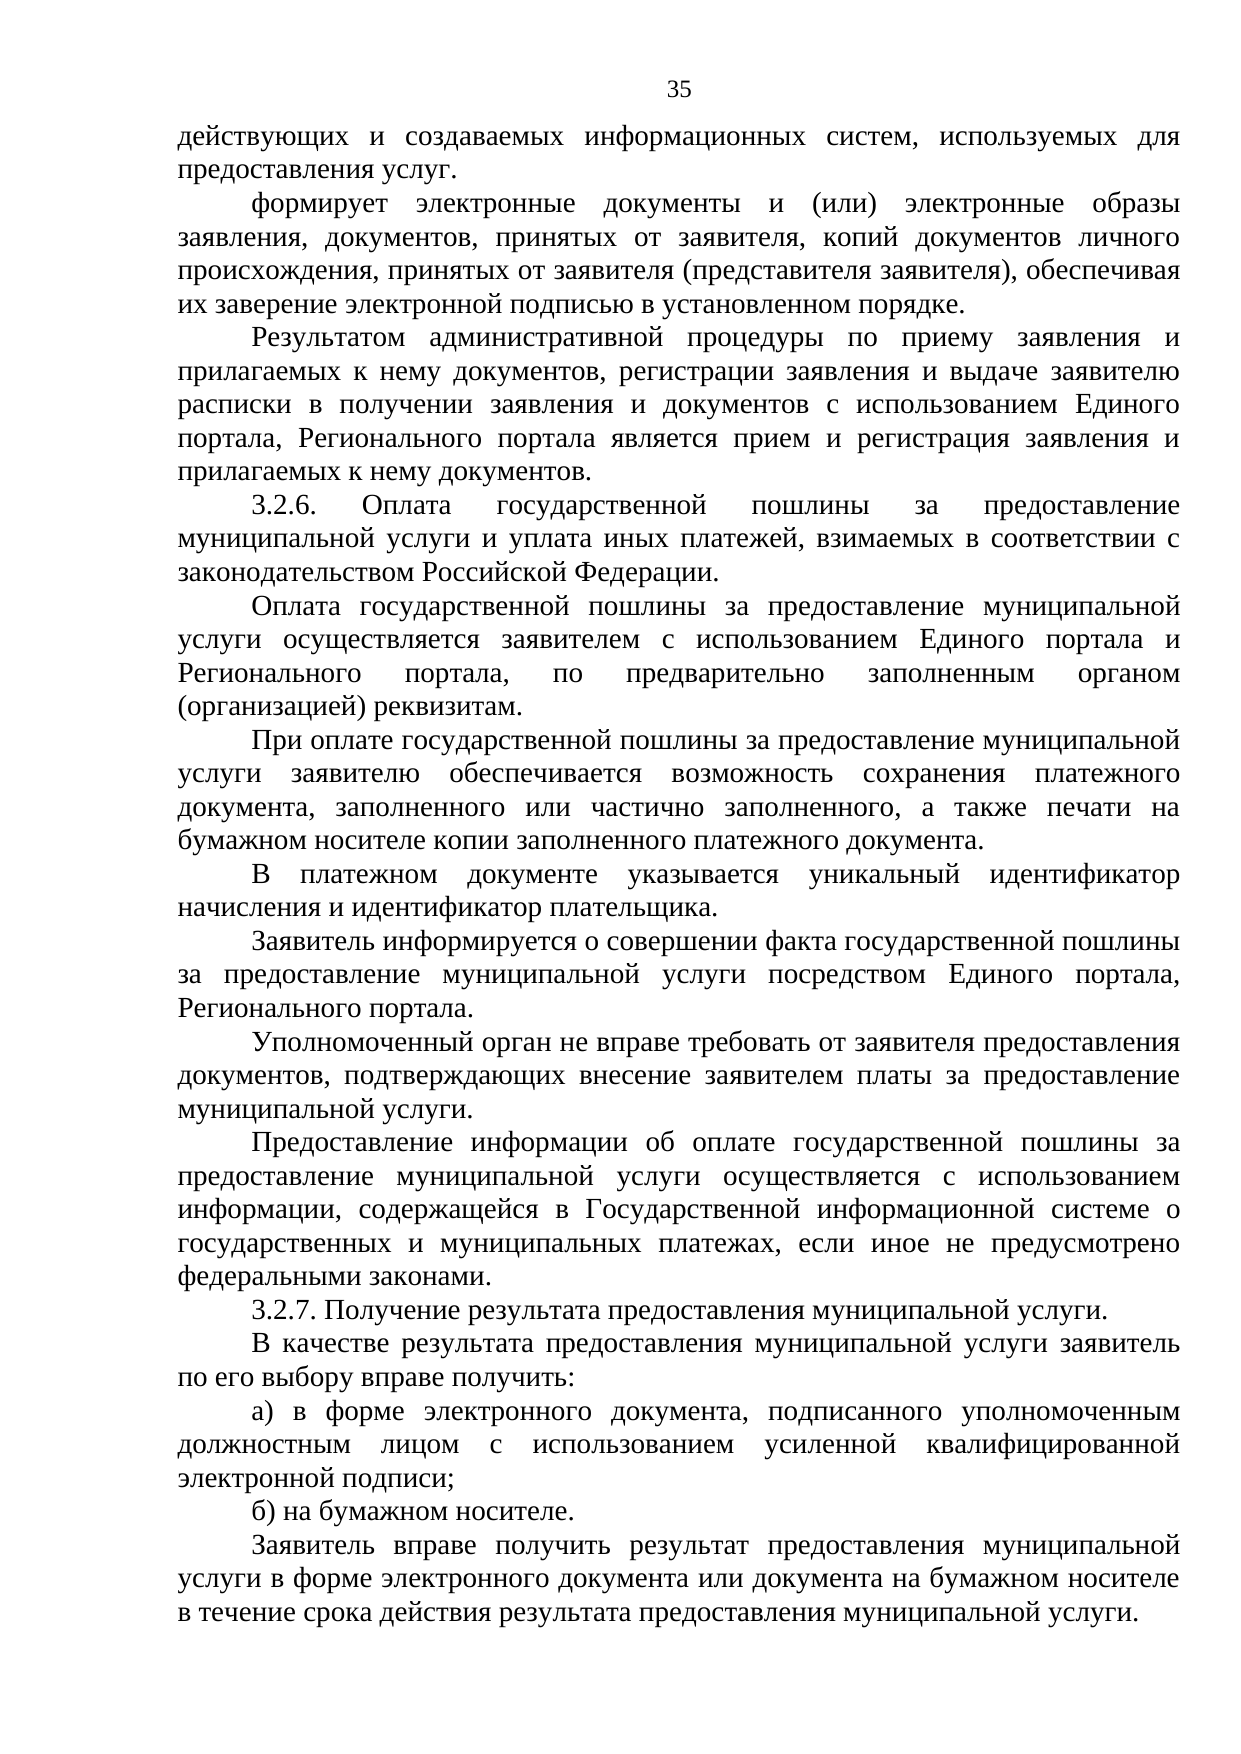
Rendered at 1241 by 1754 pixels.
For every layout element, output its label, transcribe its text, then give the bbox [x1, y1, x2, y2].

text а) в форме электронного документа, подписанного уполномоченным должностным лицом с использованием усиленной квалифицированной электронной подписи; [177, 1393, 1181, 1493]
text Уполномоченный орган не вправе требовать от заявителя предоставления документов, подтверждающих внесение заявителем платы за предоставление муниципальной услуги. [177, 1024, 1181, 1124]
text Результатом административной процедуры по приему заявления и прилагаемых к нему документов, регистрации заявления и выдаче заявителю расписки в получении заявления и документов с использованием Единого портала, Регионального портала является прием и регистрация заявления и прилагаемых к нему документов. [177, 319, 1181, 487]
text Оплата государственной пошлины за предоставление муниципальной услуги осуществляется заявителем с использованием Единого портала и Регионального портала, по предварительно заполненным органом (организацией) реквизитам. [177, 588, 1181, 722]
text В платежном документе указывается уникальный идентификатор начисления и идентификатор плательщика. [177, 856, 1181, 923]
text Заявитель информируется о совершении факта государственной пошлины за предоставление муниципальной услуги посредством Единого портала, Регионального портала. [177, 923, 1181, 1024]
text При оплате государственной пошлины за предоставление муниципальной услуги заявителю обеспечивается возможность сохранения платежного документа, заполненного или частично заполненного, а также печати на бумажном носителе копии заполненного платежного документа. [177, 722, 1181, 856]
text формирует электронные документы и (или) электронные образы заявления, документов, принятых от заявителя, копий документов личного происхождения, принятых от заявителя (представителя заявителя), обеспечивая их заверение электронной подписью в установленном порядке. [177, 185, 1181, 319]
text В качестве результата предоставления муниципальной услуги заявитель по его выбору вправе получить: [177, 1326, 1181, 1393]
text б) на бумажном носителе. [177, 1493, 1181, 1527]
text Заявитель вправе получить результат предоставления муниципальной услуги в форме электронного документа или документа на бумажном носителе в течение срока действия результата предоставления муниципальной услуги. [177, 1527, 1181, 1627]
text Предоставление информации об оплате государственной пошлины за предоставление муниципальной услуги осуществляется с использованием информации, содержащейся в Государственной информационной системе о государственных и муниципальных платежах, если иное не предусмотрено федеральными законами. [177, 1124, 1181, 1292]
text 3.2.6. Оплата государственной пошлины за предоставление муниципальной услуги и уплата иных платежей, взимаемых в соответствии с законодательством Российской Федерации. [177, 487, 1181, 588]
text 3.2.7. Получение результата предоставления муниципальной услуги. [177, 1292, 1181, 1326]
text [177, 118, 1181, 185]
